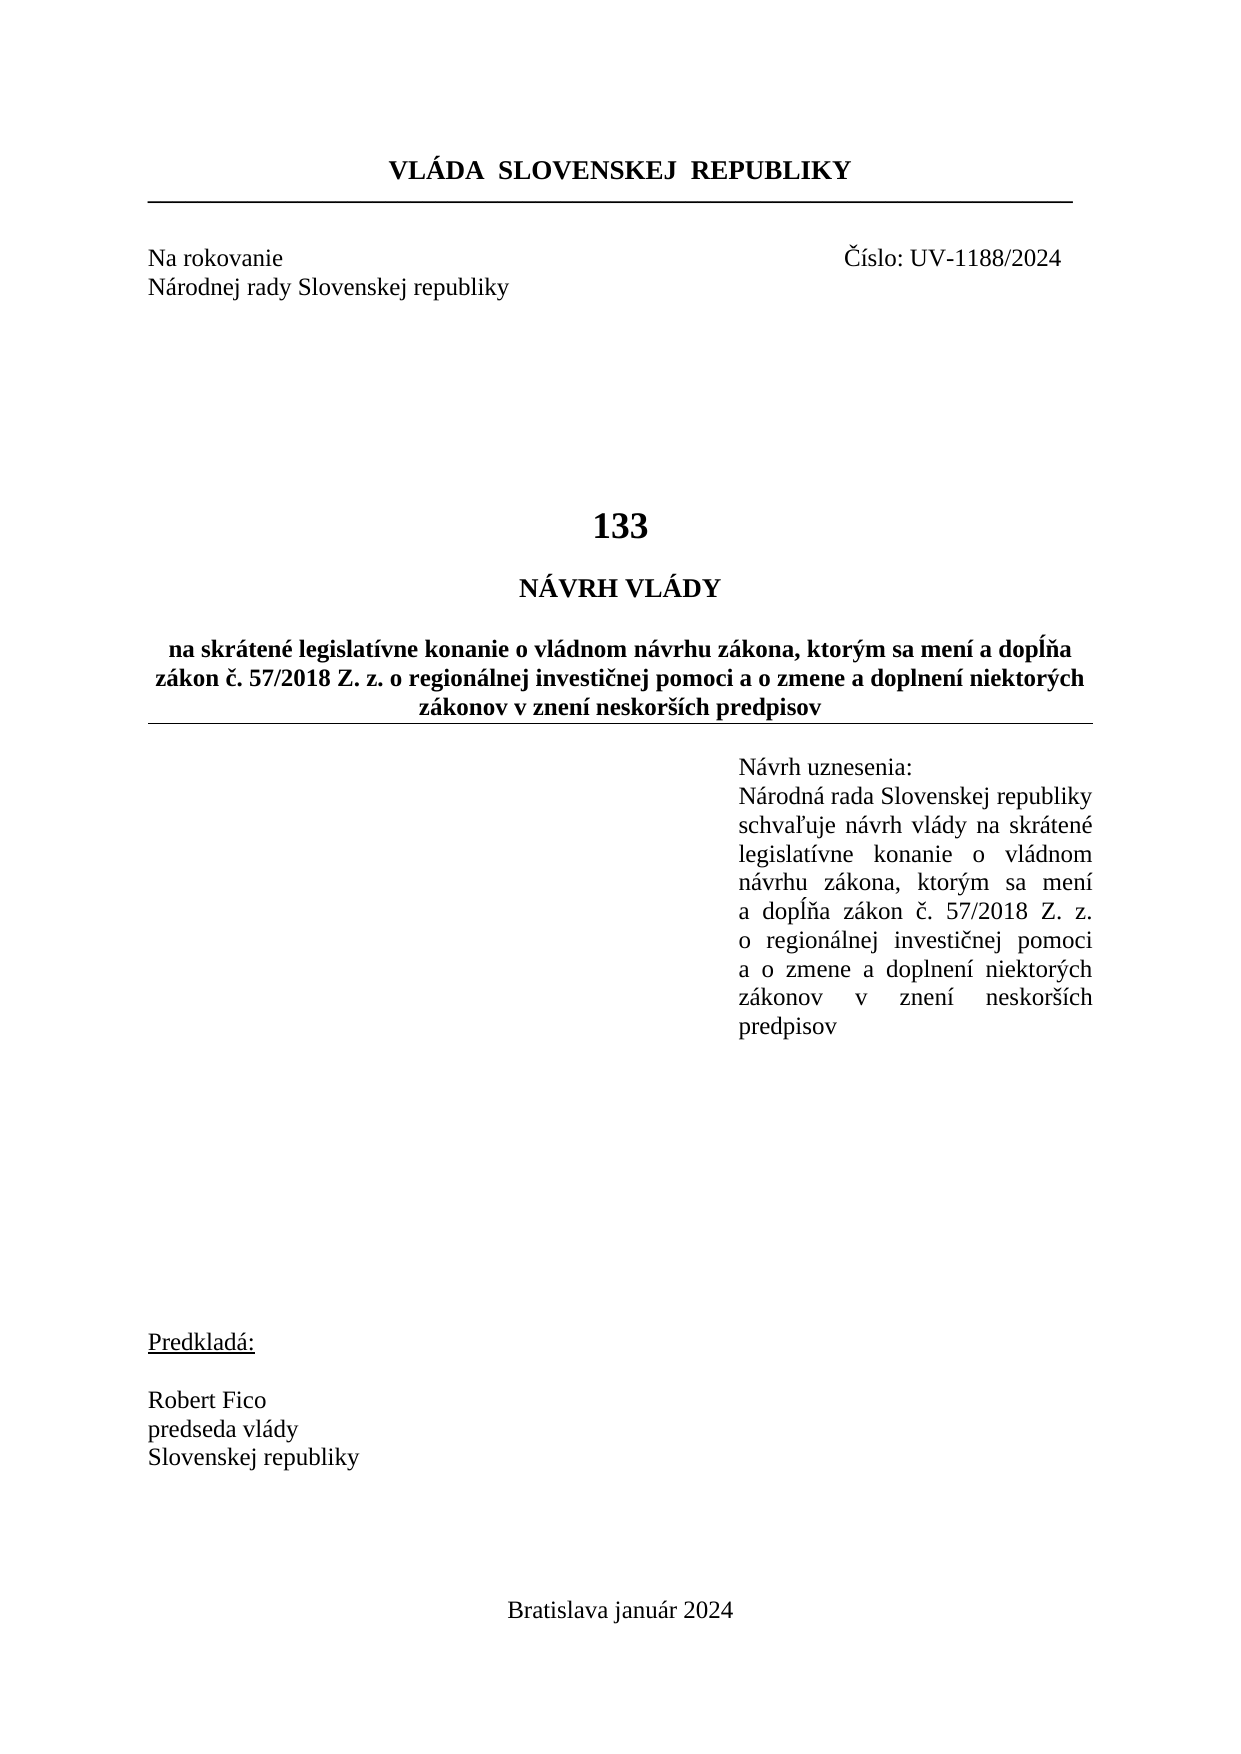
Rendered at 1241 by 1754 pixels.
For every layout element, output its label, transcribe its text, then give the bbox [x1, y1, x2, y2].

text Národná rada Slovenskej republiky schvaľuje návrh vlády na skrátené legislatívne konanie o vládnom návrhu zákona, ktorým sa mení a dopĺňa zákon č. 57/2018 Z. z. o regionálnej investičnej pomoci a o zmene a doplnení niektorých zákonov v znení neskorších predpisov [738, 781, 1093, 1040]
text na skrátené legislatívne konanie o vládnom návrhu zákona, ktorým sa mení a dopĺňa zákon č. 57/2018 Z. z. o regionálnej investičnej pomoci a o zmene a doplnení niektorých zákonov v znení neskorších predpisov [148, 634, 1093, 723]
text Na rokovanie Číslo: UV-1188/2024 [148, 243, 1093, 272]
text VLÁDA SLOVENSKEJ REPUBLIKY [148, 154, 1093, 185]
text Návrh uznesenia: [738, 752, 1093, 781]
text Národnej rady Slovenskej republiky [148, 272, 1093, 300]
text 133 [148, 504, 1093, 547]
text predseda vlády [148, 1414, 1093, 1442]
text Slovenskej republiky [148, 1442, 1093, 1471]
text Robert Fico [148, 1385, 1093, 1414]
text Predkladá: [148, 1327, 1093, 1356]
text Bratislava január 2024 [148, 1595, 1093, 1624]
text –––––––––––––––––––––––––––––––––––––––––––––––––––––––––––––––––––––––––– [148, 185, 1093, 214]
text NÁVRH VLÁDY [148, 572, 1093, 603]
